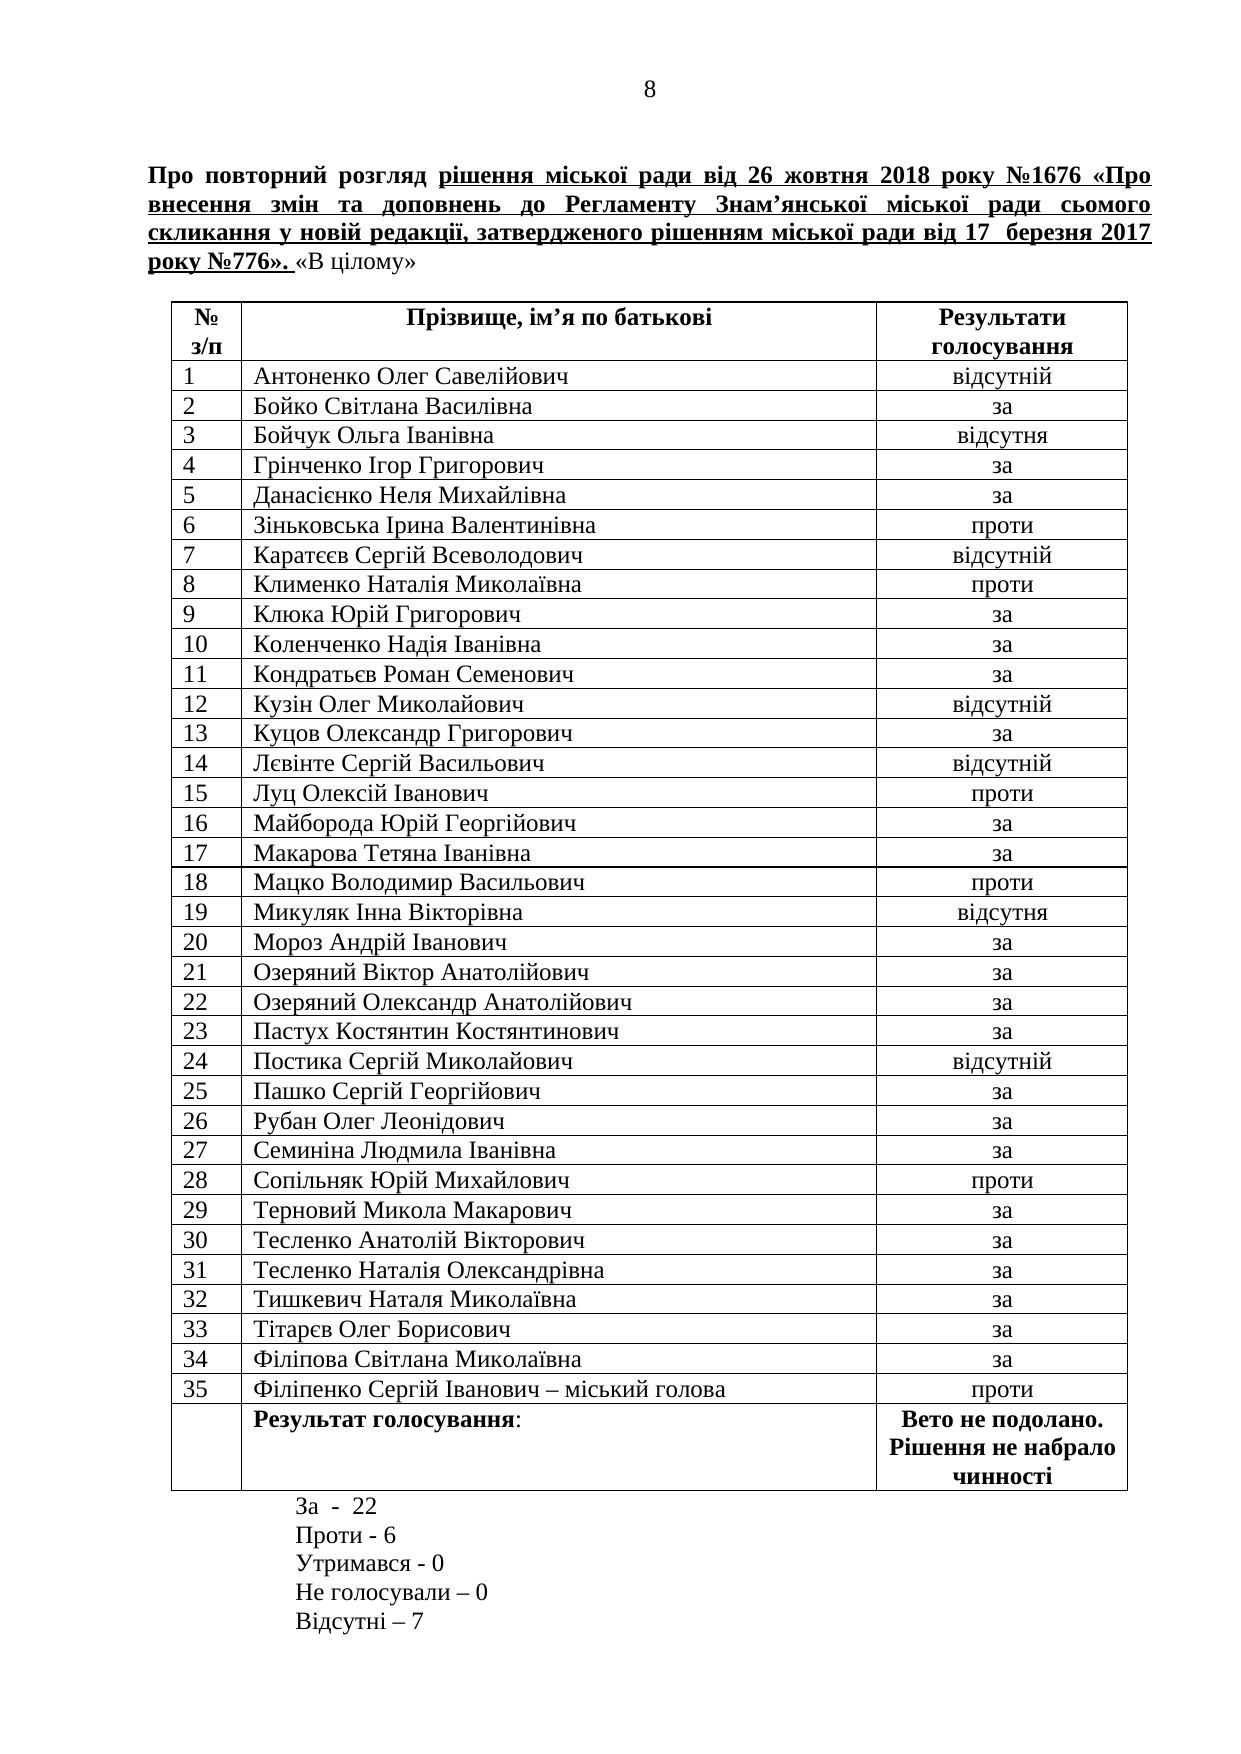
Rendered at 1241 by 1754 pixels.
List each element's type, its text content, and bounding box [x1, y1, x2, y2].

table_cell 2 [172, 391, 241, 419]
table_cell за [877, 629, 1127, 658]
table_cell за [877, 1136, 1127, 1164]
table_cell Каратєєв Сергій Всеволодович [242, 540, 876, 568]
table_cell 21 [172, 957, 241, 986]
table_cell Пастух Костянтин Костянтинович [242, 1016, 876, 1045]
table_cell за [877, 1195, 1127, 1224]
text Відсутні – 7 [221, 1606, 1152, 1635]
table_cell відсутній [877, 1046, 1127, 1075]
table_cell Зіньковська Ірина Валентинівна [242, 510, 876, 539]
table_cell Бойко Світлана Василівна [242, 391, 876, 419]
table_cell 29 [172, 1195, 241, 1224]
table_cell 20 [172, 927, 241, 956]
table_cell 25 [172, 1076, 241, 1105]
table_cell проти [877, 868, 1127, 896]
table_cell 28 [172, 1165, 241, 1194]
table_cell Макарова Тетяна Іванівна [242, 838, 876, 866]
table_cell Грінченко Ігор Григорович [242, 450, 876, 479]
table_cell Коленченко Надія Іванівна [242, 629, 876, 658]
text Не голосували – 0 [221, 1577, 1152, 1606]
table_cell Тітарєв Олег Борисович [242, 1314, 876, 1343]
table_cell 12 [172, 689, 241, 717]
table_header Результати голосування [877, 303, 1127, 360]
table_cell 24 [172, 1046, 241, 1075]
table_cell за [877, 1285, 1127, 1313]
table_cell відсутній [877, 361, 1127, 390]
table_cell за [877, 719, 1127, 747]
table_cell за [877, 1225, 1127, 1254]
table_cell відсутній [877, 540, 1127, 568]
table_cell за [877, 957, 1127, 986]
table_cell 6 [172, 510, 241, 539]
table_cell 22 [172, 987, 241, 1015]
table_cell Постика Сергій Миколайович [242, 1046, 876, 1075]
text За - 22 [148, 1491, 1152, 1520]
table_cell 10 [172, 629, 241, 658]
table_cell Філіпенко Сергій Іванович – міський голова [242, 1374, 876, 1403]
table_cell Рубан Олег Леонідович [242, 1106, 876, 1134]
table_cell Луц Олексій Іванович [242, 778, 876, 807]
text Про повторний розгляд рішення міської ради від 26 жовтня 2018 року №1676 «Про внесення змін та доповнень до Регламенту Знам’янської міської ради сьомого скликання у новій редакції, затвердженого рішенням міської ради від 17 березня 2017 року №776». «В цілому» [148, 160, 1152, 214]
table_cell Куцов Олександр Григорович [242, 719, 876, 747]
table_cell відсутній [877, 689, 1127, 717]
table_cell 32 [172, 1285, 241, 1313]
table_header № з/п [172, 303, 241, 360]
table_cell Клименко Наталія Миколаївна [242, 570, 876, 598]
table_cell 9 [172, 599, 241, 628]
text Про повторний розгляд рішення міської ради від 26 жовтня 2018 року №1676 «Про внесення змін та доповнень до Регламенту Знам’янської міської ради сьомого скликання у новій редакції, затвердженого рішенням міської ради від 17 березня 2017 року №776». «В цілому» [148, 244, 1152, 275]
table_cell Тишкевич Наталя Миколаївна [242, 1285, 876, 1313]
table_cell за [877, 1255, 1127, 1283]
table_cell Антоненко Олег Савелійович [242, 361, 876, 390]
table_cell Микуляк Інна Вікторівна [242, 897, 876, 926]
table_cell 33 [172, 1314, 241, 1343]
table_cell за [877, 599, 1127, 628]
table_cell 23 [172, 1016, 241, 1045]
table_cell за [877, 1016, 1127, 1045]
table_cell 13 [172, 719, 241, 747]
table_cell за [877, 987, 1127, 1015]
table_cell 11 [172, 659, 241, 688]
table_cell Кузін Олег Миколайович [242, 689, 876, 717]
table_cell Мацко Володимир Васильович [242, 868, 876, 896]
text Утримався - 0 [221, 1548, 1152, 1577]
table_cell Озеряний Олександр Анатолійович [242, 987, 876, 1015]
table_cell Майборода Юрій Георгійович [242, 808, 876, 837]
table_cell відсутня [877, 421, 1127, 449]
table_cell Вето не подолано. Рішення не набрало чинності [877, 1404, 1127, 1490]
table_cell за [877, 808, 1127, 837]
table_cell Лєвінте Сергій Васильович [242, 748, 876, 777]
table_cell за [877, 391, 1127, 419]
table_cell 14 [172, 748, 241, 777]
table_cell за [877, 1344, 1127, 1373]
table_cell 15 [172, 778, 241, 807]
table_cell 30 [172, 1225, 241, 1254]
table_cell Бойчук Ольга Іванівна [242, 421, 876, 449]
table_cell 7 [172, 540, 241, 568]
table_cell 26 [172, 1106, 241, 1134]
table_cell за [877, 1106, 1127, 1134]
table_header Прізвище, ім’я по батькові [242, 303, 876, 360]
table_cell Тесленко Анатолій Вікторович [242, 1225, 876, 1254]
table_cell проти [877, 570, 1127, 598]
table_cell 19 [172, 897, 241, 926]
table_cell проти [877, 1165, 1127, 1194]
table_cell за [877, 659, 1127, 688]
table_cell 3 [172, 421, 241, 449]
table_cell проти [877, 510, 1127, 539]
table_cell Семиніна Людмила Іванівна [242, 1136, 876, 1164]
table_cell Філіпова Світлана Миколаївна [242, 1344, 876, 1373]
table_cell Пашко Сергій Георгійович [242, 1076, 876, 1105]
table_cell 31 [172, 1255, 241, 1283]
table_cell Результат голосування: [242, 1404, 876, 1490]
table_cell за [877, 1076, 1127, 1105]
table_cell Мороз Андрій Іванович [242, 927, 876, 956]
text Проти - 6 [148, 1520, 1152, 1548]
table_cell відсутня [877, 897, 1127, 926]
table_cell 34 [172, 1344, 241, 1373]
table_cell Терновий Микола Макарович [242, 1195, 876, 1224]
table_cell проти [877, 1374, 1127, 1403]
table_cell Тесленко Наталія Олександрівна [242, 1255, 876, 1283]
table_cell Озеряний Віктор Анатолійович [242, 957, 876, 986]
table_cell 27 [172, 1136, 241, 1164]
table_cell за [877, 480, 1127, 509]
table_cell 5 [172, 480, 241, 509]
table_cell 8 [172, 570, 241, 598]
table_cell Клюка Юрій Григорович [242, 599, 876, 628]
table_cell [172, 1404, 241, 1490]
table_cell за [877, 1314, 1127, 1343]
table_cell Данасієнко Неля Михайлівна [242, 480, 876, 509]
table_cell 1 [172, 361, 241, 390]
table_cell за [877, 838, 1127, 866]
text Про повторний розгляд рішення міської ради від 26 жовтня 2018 року №1676 «Про внесення змін та доповнень до Регламенту Знам’янської міської ради сьомого скликання у новій редакції, затвердженого рішенням міської ради від 17 березня 2017 року №776». «В цілому» [148, 215, 1152, 242]
table_cell 16 [172, 808, 241, 837]
table_cell відсутній [877, 748, 1127, 777]
table_cell Кондратьєв Роман Семенович [242, 659, 876, 688]
table_cell за [877, 927, 1127, 956]
table_cell проти [877, 778, 1127, 807]
table_cell 17 [172, 838, 241, 866]
table_cell 35 [172, 1374, 241, 1403]
table_cell за [877, 450, 1127, 479]
table_cell 18 [172, 868, 241, 896]
table_cell 4 [172, 450, 241, 479]
table_cell Сопільняк Юрій Михайлович [242, 1165, 876, 1194]
